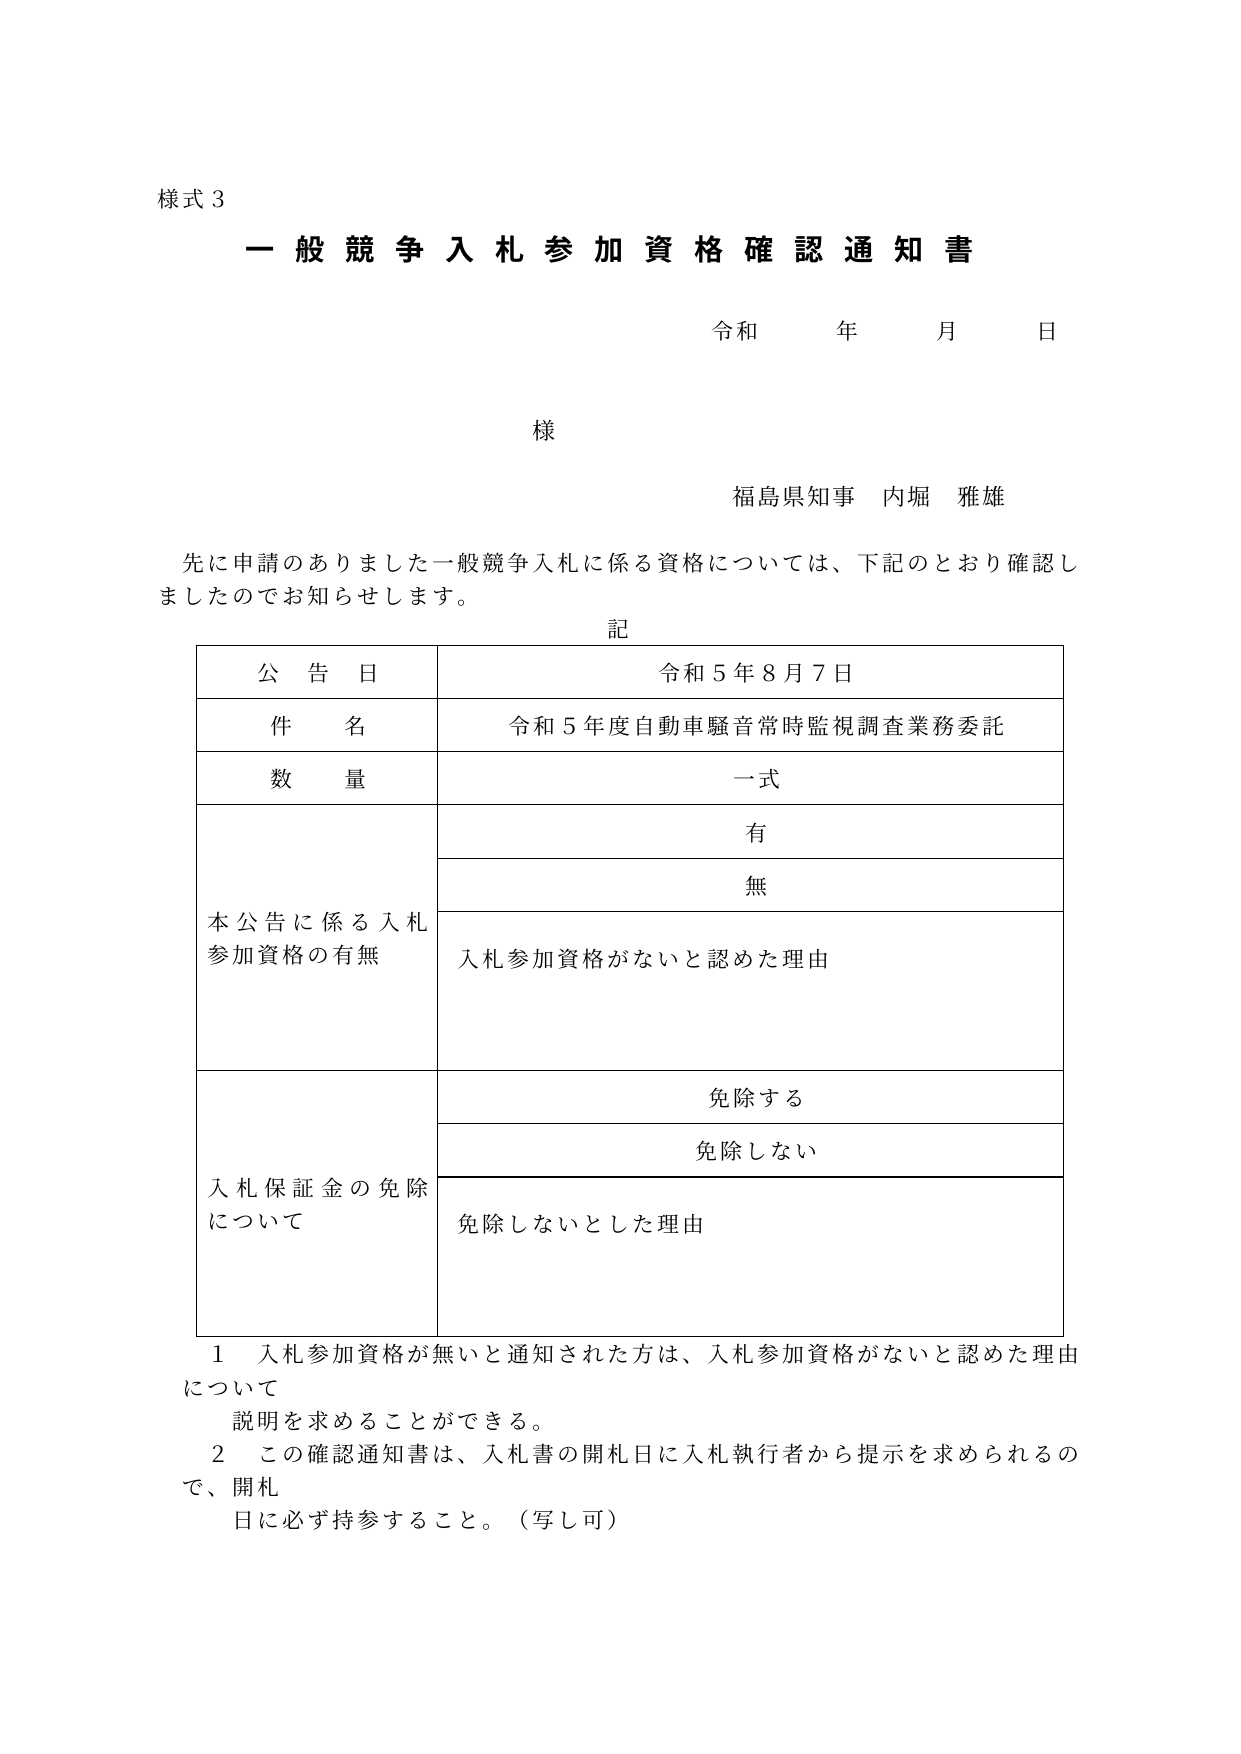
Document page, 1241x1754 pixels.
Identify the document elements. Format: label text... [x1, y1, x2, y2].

table_cell 本公告に係る入札参加資格の有無 [197, 805, 437, 1070]
table_cell 数 量 [197, 752, 437, 804]
text 福島県知事 内堀 雅雄 [157, 479, 1082, 512]
text 様式３ [157, 181, 1082, 214]
table_cell 免除する [438, 1071, 1063, 1123]
table_cell 有 [438, 805, 1063, 857]
table_cell 無 [438, 859, 1063, 911]
table_cell 一式 [438, 752, 1063, 804]
table_cell 件 名 [197, 699, 437, 751]
text 一般競争入札参加資格確認通知書 [157, 214, 1082, 281]
table_cell 免除しない [438, 1124, 1063, 1176]
table_cell 入札保証金の免除について [197, 1071, 437, 1336]
text 令和 年 月 日 [157, 314, 1061, 347]
text 先に申請のありました一般競争入札に係る資格については、下記のとおり確認しましたのでお知らせします。 [157, 546, 1082, 612]
table_cell 令和５年度自動車騒音常時監視調査業務委託 [438, 699, 1063, 751]
text 日に必ず持参すること。（写し可） [179, 1502, 1082, 1536]
table_cell 入札参加資格がないと認めた理由 [438, 912, 1063, 1070]
table_cell 免除しないとした理由 [438, 1178, 1063, 1336]
text 説明を求めることができる。 [179, 1403, 1082, 1436]
text 記 [157, 612, 1082, 645]
text ２ この確認通知書は、入札書の開札日に入札執行者から提示を求められるので、開札 [179, 1436, 1082, 1502]
text 様 [179, 413, 1082, 446]
table_header 令和５年８月７日 [438, 646, 1063, 698]
table_header 公 告 日 [197, 646, 437, 698]
text １ 入札参加資格が無いと通知された方は、入札参加資格がないと認めた理由について [179, 1337, 1082, 1403]
